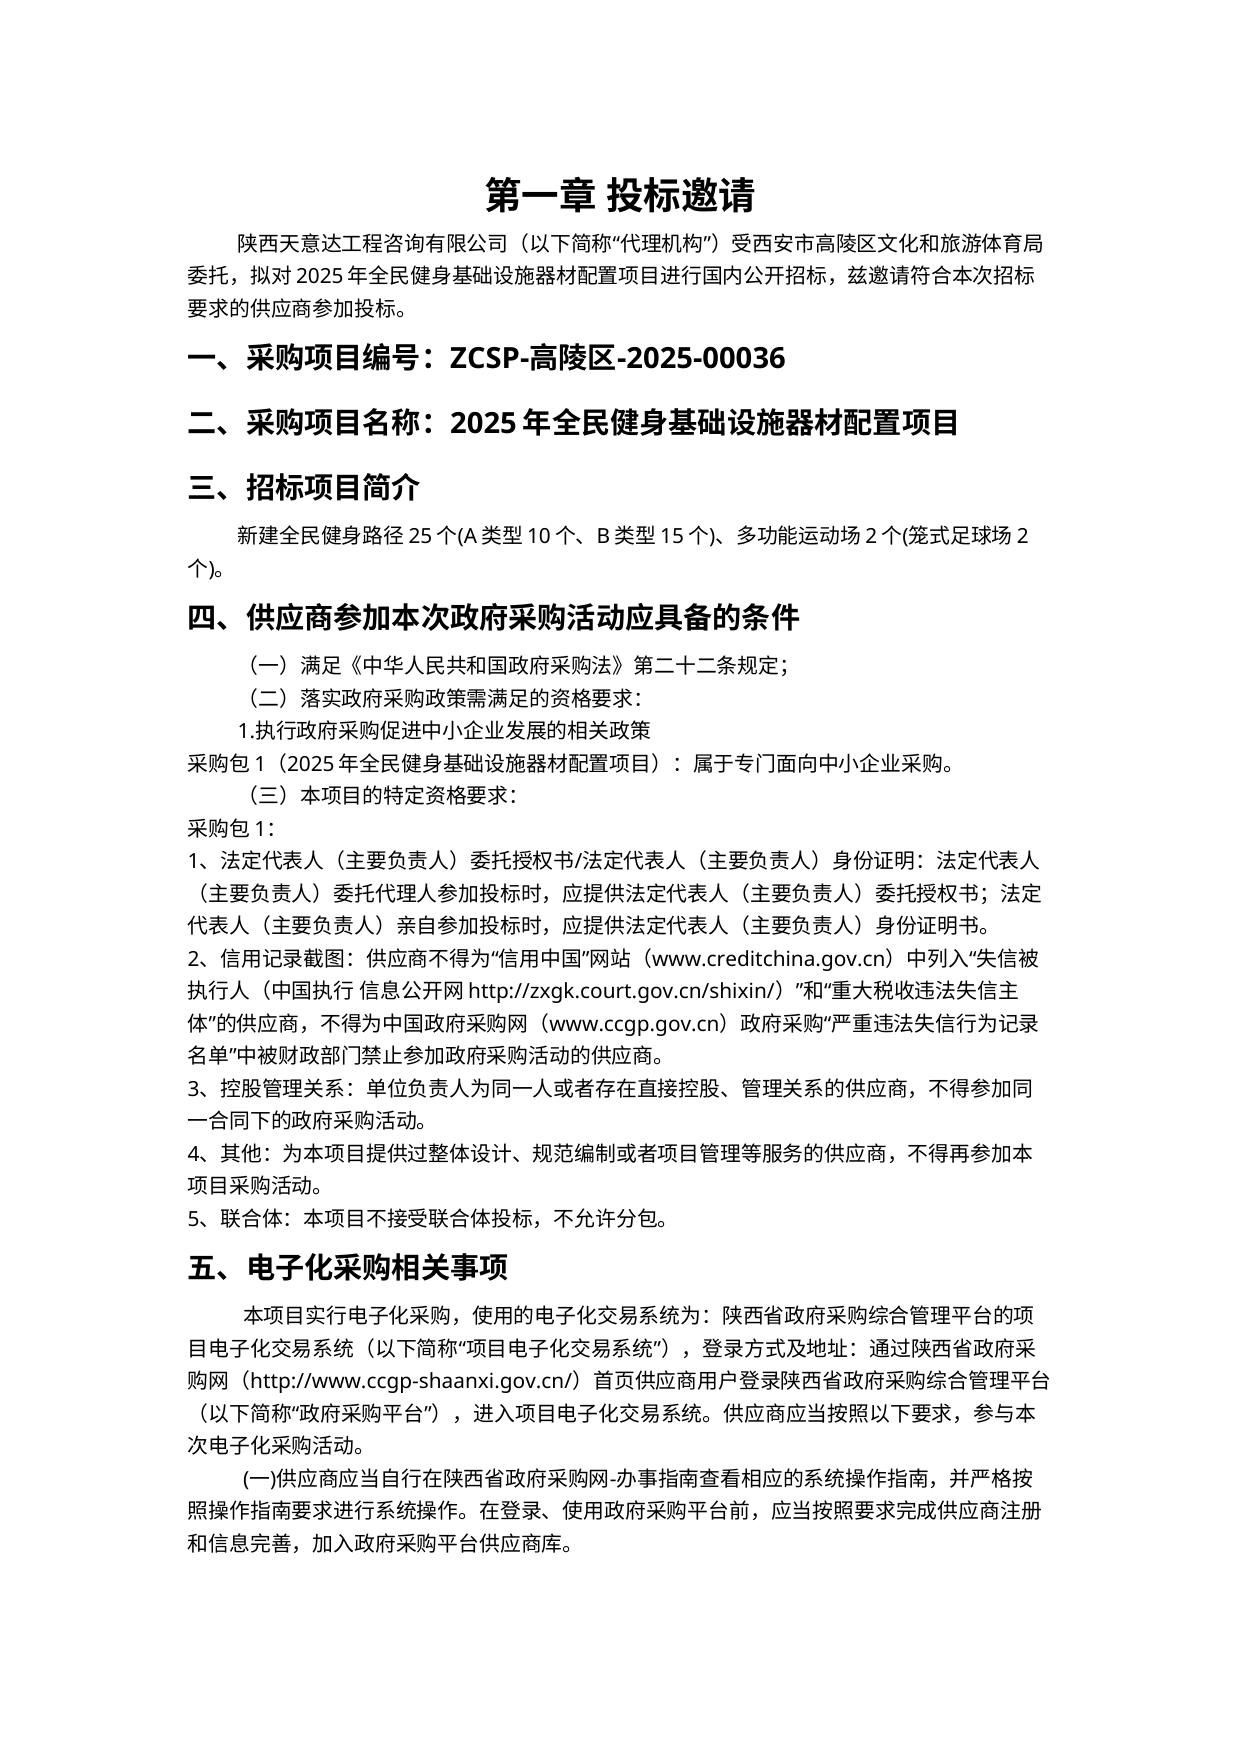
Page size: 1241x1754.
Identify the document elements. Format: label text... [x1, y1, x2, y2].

text 五、电子化采购相关事项 [187, 1234, 1053, 1299]
text 二、采购项目名称：2025年全民健身基础设施器材配置项目 [187, 389, 1053, 454]
text 5、联合体：本项目不接受联合体投标，不允许分包。 [187, 1202, 1053, 1234]
text 本项目实行电子化采购，使用的电子化交易系统为：陕西省政府采购综合管理平台的项目电子化交易系统（以下简称“项目电子化交易系统”），登录方式及地址：通过陕西省政府采购网（http://www.ccgp-shaanxi.gov.cn/）首页供应商用户登录陕西省政府采购综合管理平台（以下简称“政府采购平台”），进入项目电子化交易系统。供应商应当按照以下要求，参与本次电子化采购活动。 [187, 1299, 1053, 1462]
text 三、招标项目简介 [187, 454, 1053, 519]
text 3、控股管理关系：单位负责人为同一人或者存在直接控股、管理关系的供应商，不得参加同一合同下的政府采购活动。 [187, 1072, 1053, 1137]
text 采购包1（2025年全民健身基础设施器材配置项目）：属于专门面向中小企业采购。 [187, 747, 1053, 779]
text 一、采购项目编号：ZCSP-高陵区-2025-00036 [187, 324, 1053, 389]
text 1、法定代表人（主要负责人）委托授权书/法定代表人（主要负责人）身份证明：法定代表人（主要负责人）委托代理人参加投标时，应提供法定代表人（主要负责人）委托授权书；法定代表人（主要负责人）亲自参加投标时，应提供法定代表人（主要负责人）身份证明书。 [187, 844, 1053, 942]
text 1.执行政府采购促进中小企业发展的相关政策 [187, 714, 1053, 747]
text （一）满足《中华人民共和国政府采购法》第二十二条规定； [187, 649, 1053, 682]
text (一)供应商应当自行在陕西省政府采购网-办事指南查看相应的系统操作指南，并严格按照操作指南要求进行系统操作。在登录、使用政府采购平台前，应当按照要求完成供应商注册和信息完善，加入政府采购平台供应商库。 [187, 1462, 1053, 1559]
text （二）落实政府采购政策需满足的资格要求： [187, 682, 1053, 714]
text 采购包1： [187, 812, 1053, 844]
text 第一章 投标邀请 [187, 162, 1053, 227]
text 陕西天意达工程咨询有限公司（以下简称“代理机构”）受西安市高陵区文化和旅游体育局委托，拟对2025年全民健身基础设施器材配置项目进行国内公开招标，兹邀请符合本次招标要求的供应商参加投标。 [187, 227, 1053, 324]
text 四、供应商参加本次政府采购活动应具备的条件 [187, 584, 1053, 649]
text 2、信用记录截图：供应商不得为“信用中国”网站（www.creditchina.gov.cn）中列入“失信被执行人（中国执行 信息公开网http://zxgk.court.gov.cn/shixin/）”和“重大税收违法失信主体”的供应商，不得为中国政府采购网（www.ccgp.gov.cn）政府采购“严重违法失信行为记录名单”中被财政部门禁止参加政府采购活动的供应商。 [187, 942, 1053, 1072]
text 4、其他：为本项目提供过整体设计、规范编制或者项目管理等服务的供应商，不得再参加本项目采购活动。 [187, 1137, 1053, 1202]
text 新建全民健身路径25个(A类型10个、B类型15个)、多功能运动场2个(笼式足球场2个)。 [187, 519, 1053, 584]
text （三）本项目的特定资格要求： [187, 779, 1053, 812]
